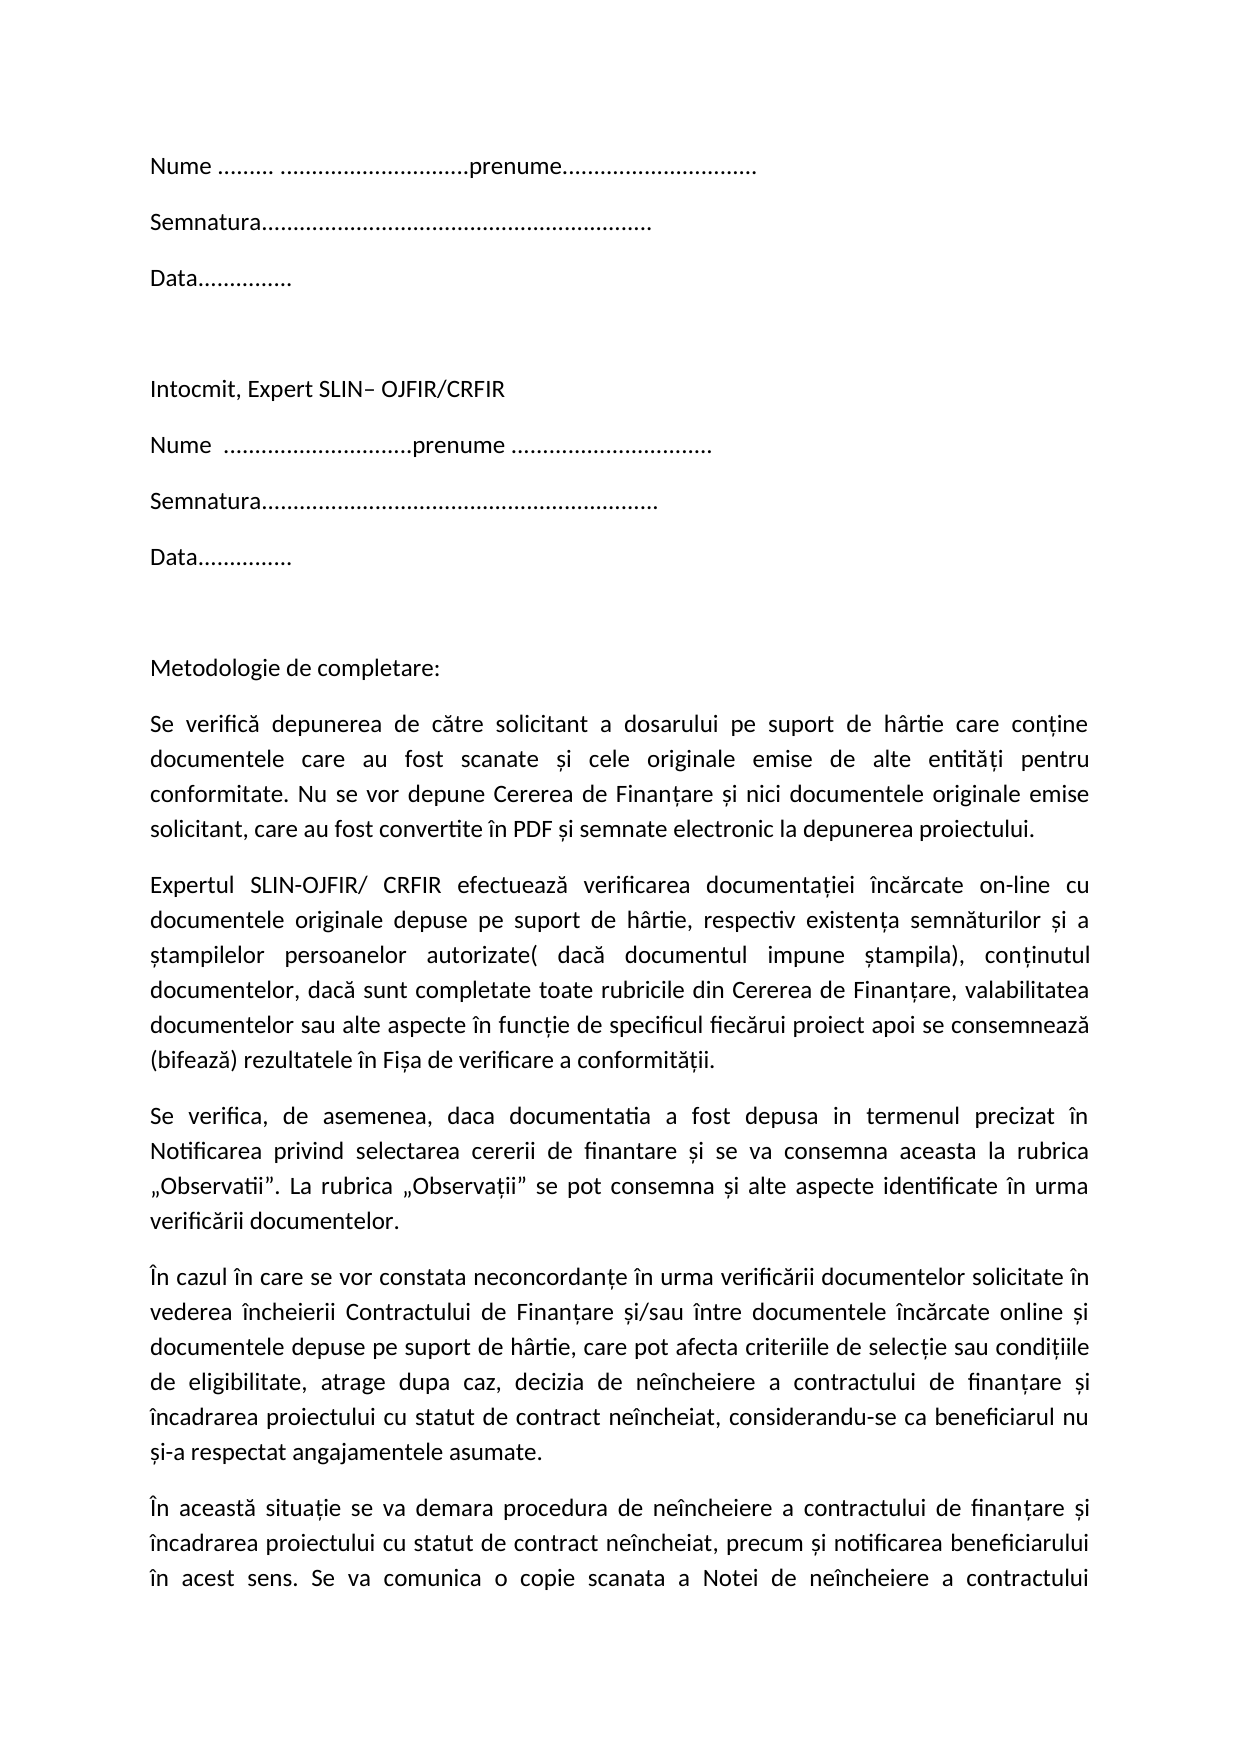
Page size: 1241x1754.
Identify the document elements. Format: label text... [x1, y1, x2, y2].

text Semnatura............................................................... [150, 485, 1090, 516]
text În cazul în care se vor constata neconcordanțe în urma verificării documentelor solicitate în vederea încheierii Contractului de Finanțare și/sau între documentele încărcate online și documentele depuse pe suport de hârtie, care pot afecta criteriile de selecție sau condițiile de eligibilitate, atrage dupa caz, decizia de neîncheiere a contractului de finanțare și încadrarea proiectului cu statut de contract neîncheiat, considerandu-se ca beneficiarul nu şi-a respectat angajamentele asumate. [150, 1261, 1090, 1466]
text Data............... [150, 262, 1090, 292]
text Se verifică depunerea de către solicitant a dosarului pe suport de hârtie care conţine documentele care au fost scanate și cele originale emise de alte entități pentru conformitate. Nu se vor depune Cererea de Finanțare și nici documentele originale emise solicitant, care au fost convertite în PDF și semnate electronic la depunerea proiectului. [150, 708, 1090, 844]
text Metodologie de completare: [150, 652, 1090, 683]
text Nume ......... ..............................prenume............................... [150, 150, 1090, 181]
text Expertul SLIN-OJFIR/ CRFIR efectuează verificarea documentației încărcate on-line cu documentele originale depuse pe suport de hârtie, respectiv existența semnăturilor și a ștampilelor persoanelor autorizate( dacă documentul impune ștampila), conținutul documentelor, dacă sunt completate toate rubricile din Cererea de Finanțare, valabilitatea documentelor sau alte aspecte în funcție de specificul fiecărui proiect apoi se consemnează (bifează) rezultatele în Fişa de verificare a conformităţii. [150, 869, 1090, 1075]
text Nume ..............................prenume ................................ [150, 429, 1090, 460]
text Intocmit, Expert SLIN– OJFIR/CRFIR [150, 373, 1090, 404]
text Data............... [150, 541, 1090, 571]
text Se verifica, de asemenea, daca documentatia a fost depusa in termenul precizat în Notificarea privind selectarea cererii de finantare și se va consemna aceasta la rubrica „Observatii”. La rubrica „Observații” se pot consemna și alte aspecte identificate în urma verificării documentelor. [150, 1100, 1090, 1236]
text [150, 1492, 1090, 1592]
text Semnatura.............................................................. [150, 206, 1090, 236]
